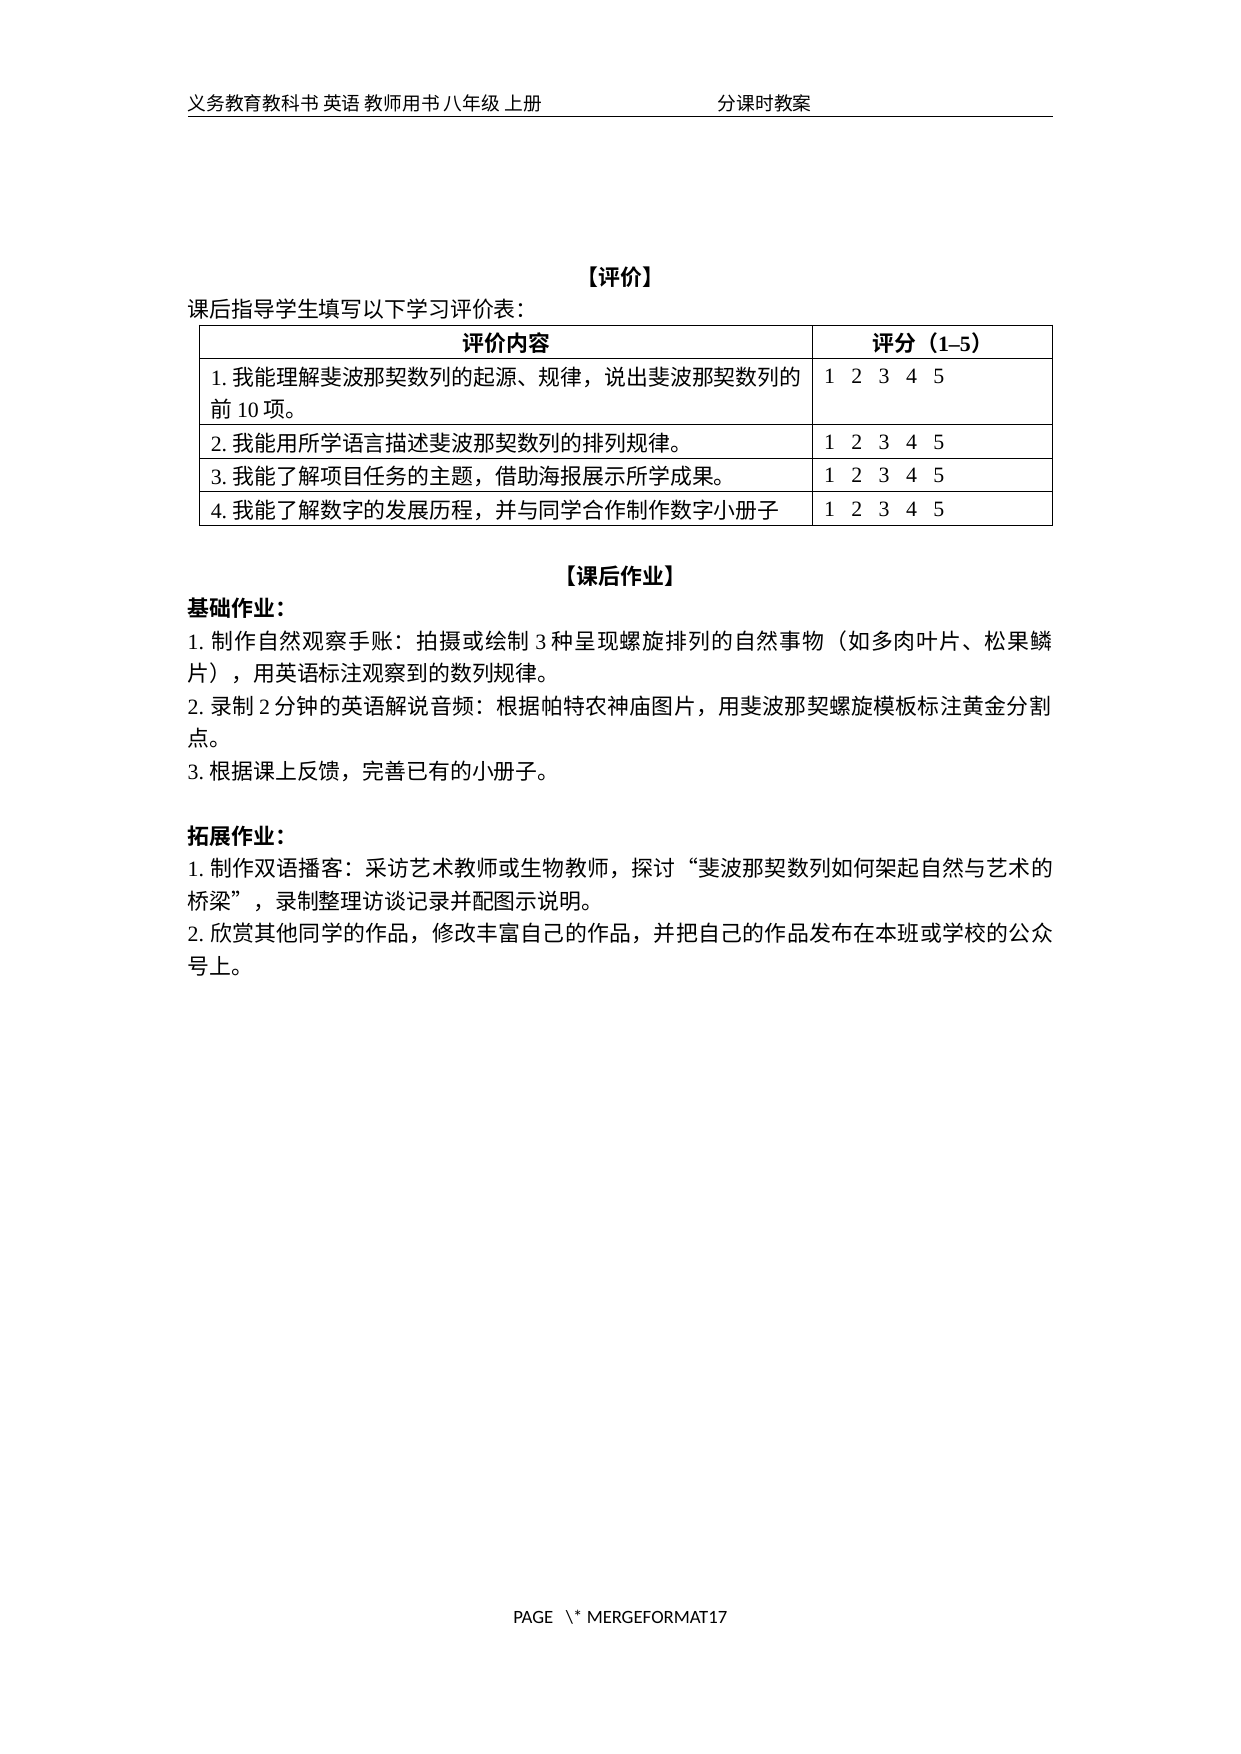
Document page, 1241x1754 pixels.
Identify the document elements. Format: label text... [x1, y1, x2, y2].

table_cell 1 2 3 4 5 [813, 425, 1052, 458]
table_cell 4. 我能了解数字的发展历程，并与同学合作制作数字小册子 [200, 492, 812, 525]
text 课后指导学生填写以下学习评价表： [187, 292, 1053, 324]
text 1. 制作双语播客：采访艺术教师或生物教师，探讨“斐波那契数列如何架起自然与艺术的桥梁”，录制整理访谈记录并配图示说明。 [187, 851, 1053, 916]
text 2. 欣赏其他同学的作品，修改丰富自己的作品，并把自己的作品发布在本班或学校的公众号上。 [187, 916, 1053, 981]
table_cell 1 2 3 4 5 [813, 359, 1052, 424]
text 基础作业： [187, 591, 1053, 623]
text 【评价】 [187, 259, 1053, 292]
table_cell 2. 我能用所学语言描述斐波那契数列的排列规律。 [200, 425, 812, 458]
table_header 评分（1–5） [813, 326, 1052, 358]
table_cell 1 2 3 4 5 [813, 492, 1052, 525]
table_cell 3. 我能了解项目任务的主题，借助海报展示所学成果。 [200, 459, 812, 491]
text 2. 录制2分钟的英语解说音频：根据帕特农神庙图片，用斐波那契螺旋模板标注黄金分割点。 [187, 688, 1053, 753]
table_cell 1 2 3 4 5 [813, 459, 1052, 491]
table_cell 1. 我能理解斐波那契数列的起源、规律，说出斐波那契数列的前10项。 [200, 359, 812, 424]
text 【课后作业】 [187, 558, 1053, 591]
text 3. 根据课上反馈，完善已有的小册子。 [187, 753, 1053, 786]
text 1. 制作自然观察手账：拍摄或绘制3种呈现螺旋排列的自然事物（如多肉叶片、松果鳞片），用英语标注观察到的数列规律。 [187, 623, 1053, 688]
table_header 评价内容 [200, 326, 812, 358]
text 拓展作业： [187, 818, 1053, 851]
